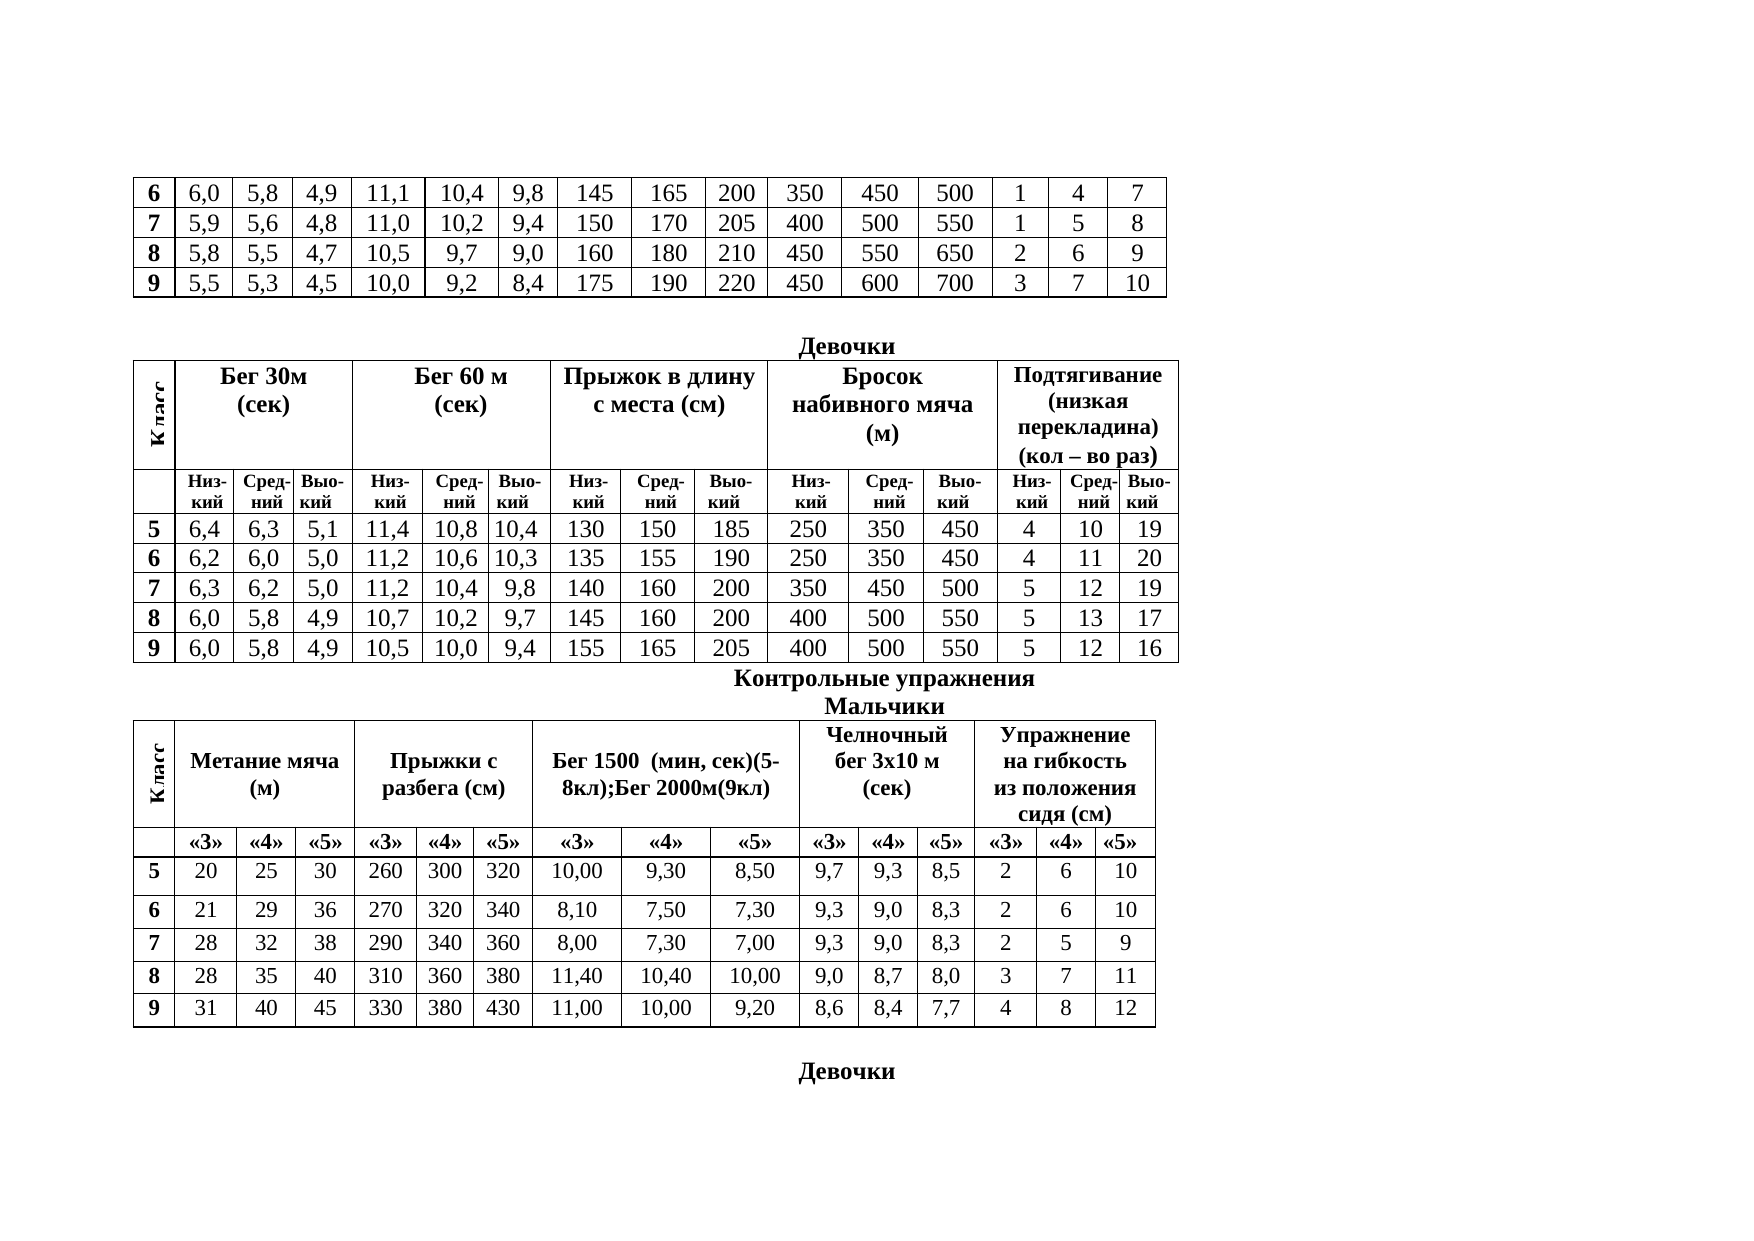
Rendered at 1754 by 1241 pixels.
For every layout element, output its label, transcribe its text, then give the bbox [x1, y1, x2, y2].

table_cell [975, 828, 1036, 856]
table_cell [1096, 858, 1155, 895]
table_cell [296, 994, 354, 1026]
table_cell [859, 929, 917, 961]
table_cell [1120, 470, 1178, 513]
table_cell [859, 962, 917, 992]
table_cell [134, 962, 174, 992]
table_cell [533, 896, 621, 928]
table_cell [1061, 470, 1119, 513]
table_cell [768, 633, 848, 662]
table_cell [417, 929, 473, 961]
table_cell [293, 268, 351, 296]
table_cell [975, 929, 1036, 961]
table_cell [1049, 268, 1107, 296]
text Контрольные упражнения [133, 663, 1636, 691]
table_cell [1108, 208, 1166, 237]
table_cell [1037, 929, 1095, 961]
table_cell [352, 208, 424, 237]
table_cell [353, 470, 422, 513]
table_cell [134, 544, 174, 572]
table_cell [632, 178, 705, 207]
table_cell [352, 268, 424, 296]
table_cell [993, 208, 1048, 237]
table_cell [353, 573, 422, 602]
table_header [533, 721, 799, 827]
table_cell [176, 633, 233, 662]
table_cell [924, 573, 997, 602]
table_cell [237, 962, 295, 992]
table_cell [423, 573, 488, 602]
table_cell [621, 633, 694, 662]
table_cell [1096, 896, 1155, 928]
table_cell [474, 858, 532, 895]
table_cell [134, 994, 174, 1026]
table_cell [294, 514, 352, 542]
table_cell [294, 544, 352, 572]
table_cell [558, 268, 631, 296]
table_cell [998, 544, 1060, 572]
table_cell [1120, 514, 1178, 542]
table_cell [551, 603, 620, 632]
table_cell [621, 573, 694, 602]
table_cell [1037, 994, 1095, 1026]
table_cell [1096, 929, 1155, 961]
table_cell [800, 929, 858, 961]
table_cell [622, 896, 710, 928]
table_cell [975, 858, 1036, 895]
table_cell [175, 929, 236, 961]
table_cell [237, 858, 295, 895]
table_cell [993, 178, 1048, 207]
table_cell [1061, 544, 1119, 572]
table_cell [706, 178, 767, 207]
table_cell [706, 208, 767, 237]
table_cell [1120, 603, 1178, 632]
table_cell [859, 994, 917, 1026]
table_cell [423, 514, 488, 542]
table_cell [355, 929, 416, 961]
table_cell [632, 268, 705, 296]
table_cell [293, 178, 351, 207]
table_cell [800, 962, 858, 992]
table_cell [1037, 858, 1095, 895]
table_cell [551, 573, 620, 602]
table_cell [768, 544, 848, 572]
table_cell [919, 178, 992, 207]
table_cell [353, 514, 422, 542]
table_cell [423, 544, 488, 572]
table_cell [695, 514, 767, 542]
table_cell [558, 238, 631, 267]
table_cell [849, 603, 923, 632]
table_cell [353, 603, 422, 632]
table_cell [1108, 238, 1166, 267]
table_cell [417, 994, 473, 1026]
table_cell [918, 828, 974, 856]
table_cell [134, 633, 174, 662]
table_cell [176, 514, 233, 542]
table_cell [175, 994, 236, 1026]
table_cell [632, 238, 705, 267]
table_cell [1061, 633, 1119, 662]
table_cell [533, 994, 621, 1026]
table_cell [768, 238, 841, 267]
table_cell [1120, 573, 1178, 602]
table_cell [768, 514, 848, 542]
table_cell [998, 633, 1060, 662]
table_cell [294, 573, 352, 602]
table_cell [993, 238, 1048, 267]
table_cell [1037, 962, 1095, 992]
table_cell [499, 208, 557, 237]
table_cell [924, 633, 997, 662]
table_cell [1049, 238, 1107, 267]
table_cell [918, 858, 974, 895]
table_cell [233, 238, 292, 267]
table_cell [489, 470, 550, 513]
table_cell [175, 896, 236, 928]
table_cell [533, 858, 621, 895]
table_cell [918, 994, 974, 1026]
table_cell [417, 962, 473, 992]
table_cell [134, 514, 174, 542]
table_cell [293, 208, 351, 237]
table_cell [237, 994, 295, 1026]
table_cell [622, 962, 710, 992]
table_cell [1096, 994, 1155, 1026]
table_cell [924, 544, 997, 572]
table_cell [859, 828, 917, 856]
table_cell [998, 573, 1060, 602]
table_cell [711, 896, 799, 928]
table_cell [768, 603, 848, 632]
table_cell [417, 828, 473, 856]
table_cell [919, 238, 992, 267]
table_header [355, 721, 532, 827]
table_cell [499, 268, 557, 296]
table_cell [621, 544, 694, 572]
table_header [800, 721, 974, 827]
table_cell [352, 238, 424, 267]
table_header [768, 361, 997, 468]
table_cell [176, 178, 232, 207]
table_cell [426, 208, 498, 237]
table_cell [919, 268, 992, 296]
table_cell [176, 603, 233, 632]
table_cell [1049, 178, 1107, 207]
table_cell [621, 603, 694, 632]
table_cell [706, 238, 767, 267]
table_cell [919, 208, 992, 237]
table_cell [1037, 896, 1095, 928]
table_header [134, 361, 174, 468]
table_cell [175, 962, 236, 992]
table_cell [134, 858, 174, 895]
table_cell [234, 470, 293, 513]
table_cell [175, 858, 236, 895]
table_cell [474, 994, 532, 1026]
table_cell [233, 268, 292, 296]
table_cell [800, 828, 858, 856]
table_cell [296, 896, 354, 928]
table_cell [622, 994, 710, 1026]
text Девочки [133, 1056, 1561, 1085]
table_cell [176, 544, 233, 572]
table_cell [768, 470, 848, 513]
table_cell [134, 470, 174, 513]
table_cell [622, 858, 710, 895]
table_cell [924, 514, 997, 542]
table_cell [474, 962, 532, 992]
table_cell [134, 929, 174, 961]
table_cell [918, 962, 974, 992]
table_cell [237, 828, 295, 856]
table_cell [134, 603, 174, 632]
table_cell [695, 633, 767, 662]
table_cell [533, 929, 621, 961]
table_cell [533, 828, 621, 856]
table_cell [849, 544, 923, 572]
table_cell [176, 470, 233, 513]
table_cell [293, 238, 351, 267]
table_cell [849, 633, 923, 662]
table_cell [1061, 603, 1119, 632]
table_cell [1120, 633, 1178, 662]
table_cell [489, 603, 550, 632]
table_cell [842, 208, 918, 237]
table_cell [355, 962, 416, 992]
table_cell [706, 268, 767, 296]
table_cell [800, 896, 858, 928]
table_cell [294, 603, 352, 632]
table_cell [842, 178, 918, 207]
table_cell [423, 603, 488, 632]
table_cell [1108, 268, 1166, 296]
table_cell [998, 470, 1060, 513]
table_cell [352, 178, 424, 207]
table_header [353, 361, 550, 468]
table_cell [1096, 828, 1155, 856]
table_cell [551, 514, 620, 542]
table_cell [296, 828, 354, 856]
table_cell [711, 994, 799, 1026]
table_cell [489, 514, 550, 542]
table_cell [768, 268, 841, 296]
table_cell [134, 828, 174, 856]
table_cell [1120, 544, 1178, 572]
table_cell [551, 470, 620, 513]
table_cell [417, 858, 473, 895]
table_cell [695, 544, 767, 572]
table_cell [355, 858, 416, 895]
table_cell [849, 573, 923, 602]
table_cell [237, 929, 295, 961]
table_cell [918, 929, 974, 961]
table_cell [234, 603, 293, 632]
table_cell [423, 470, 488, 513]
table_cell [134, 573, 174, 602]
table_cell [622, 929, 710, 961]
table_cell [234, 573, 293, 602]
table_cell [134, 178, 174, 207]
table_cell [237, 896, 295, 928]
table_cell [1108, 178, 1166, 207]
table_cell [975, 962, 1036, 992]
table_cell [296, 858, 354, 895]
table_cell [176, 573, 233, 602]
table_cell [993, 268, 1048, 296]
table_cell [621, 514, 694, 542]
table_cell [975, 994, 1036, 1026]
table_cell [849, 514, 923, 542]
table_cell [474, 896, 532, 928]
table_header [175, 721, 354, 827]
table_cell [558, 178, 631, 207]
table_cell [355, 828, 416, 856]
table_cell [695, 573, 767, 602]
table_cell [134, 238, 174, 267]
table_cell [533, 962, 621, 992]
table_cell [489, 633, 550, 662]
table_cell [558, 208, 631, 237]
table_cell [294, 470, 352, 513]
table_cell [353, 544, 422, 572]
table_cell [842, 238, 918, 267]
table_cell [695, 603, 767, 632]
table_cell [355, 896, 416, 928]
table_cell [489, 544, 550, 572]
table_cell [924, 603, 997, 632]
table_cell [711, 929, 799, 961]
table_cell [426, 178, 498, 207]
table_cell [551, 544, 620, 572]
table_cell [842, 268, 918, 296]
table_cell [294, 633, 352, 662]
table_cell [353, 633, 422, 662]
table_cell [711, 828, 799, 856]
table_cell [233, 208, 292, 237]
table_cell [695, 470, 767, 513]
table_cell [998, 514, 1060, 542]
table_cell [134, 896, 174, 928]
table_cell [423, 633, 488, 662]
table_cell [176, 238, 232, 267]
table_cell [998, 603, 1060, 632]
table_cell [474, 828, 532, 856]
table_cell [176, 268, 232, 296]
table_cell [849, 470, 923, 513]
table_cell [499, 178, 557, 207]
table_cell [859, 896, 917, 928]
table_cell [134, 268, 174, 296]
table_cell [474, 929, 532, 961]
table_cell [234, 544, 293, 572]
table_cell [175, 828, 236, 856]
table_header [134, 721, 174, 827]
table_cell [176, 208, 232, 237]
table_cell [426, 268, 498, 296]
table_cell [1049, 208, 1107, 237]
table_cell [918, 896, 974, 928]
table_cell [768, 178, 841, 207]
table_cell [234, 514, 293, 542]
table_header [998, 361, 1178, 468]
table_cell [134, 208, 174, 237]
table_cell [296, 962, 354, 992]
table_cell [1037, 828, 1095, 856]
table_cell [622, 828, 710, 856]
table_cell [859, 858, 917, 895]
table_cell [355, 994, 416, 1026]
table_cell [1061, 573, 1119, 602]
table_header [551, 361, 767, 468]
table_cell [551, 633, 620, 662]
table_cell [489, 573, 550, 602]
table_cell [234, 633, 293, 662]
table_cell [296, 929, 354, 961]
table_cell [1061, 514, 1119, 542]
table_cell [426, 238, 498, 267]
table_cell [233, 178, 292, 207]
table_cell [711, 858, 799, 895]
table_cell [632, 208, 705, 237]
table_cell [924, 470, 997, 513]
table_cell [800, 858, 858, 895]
text Девочки [133, 331, 1561, 360]
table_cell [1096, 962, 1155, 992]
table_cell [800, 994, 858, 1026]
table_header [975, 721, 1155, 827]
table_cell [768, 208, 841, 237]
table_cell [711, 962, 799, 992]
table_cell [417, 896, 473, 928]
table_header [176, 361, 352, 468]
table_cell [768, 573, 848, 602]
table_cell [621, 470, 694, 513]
text Мальчики [133, 691, 1636, 720]
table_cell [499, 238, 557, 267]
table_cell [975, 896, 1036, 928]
